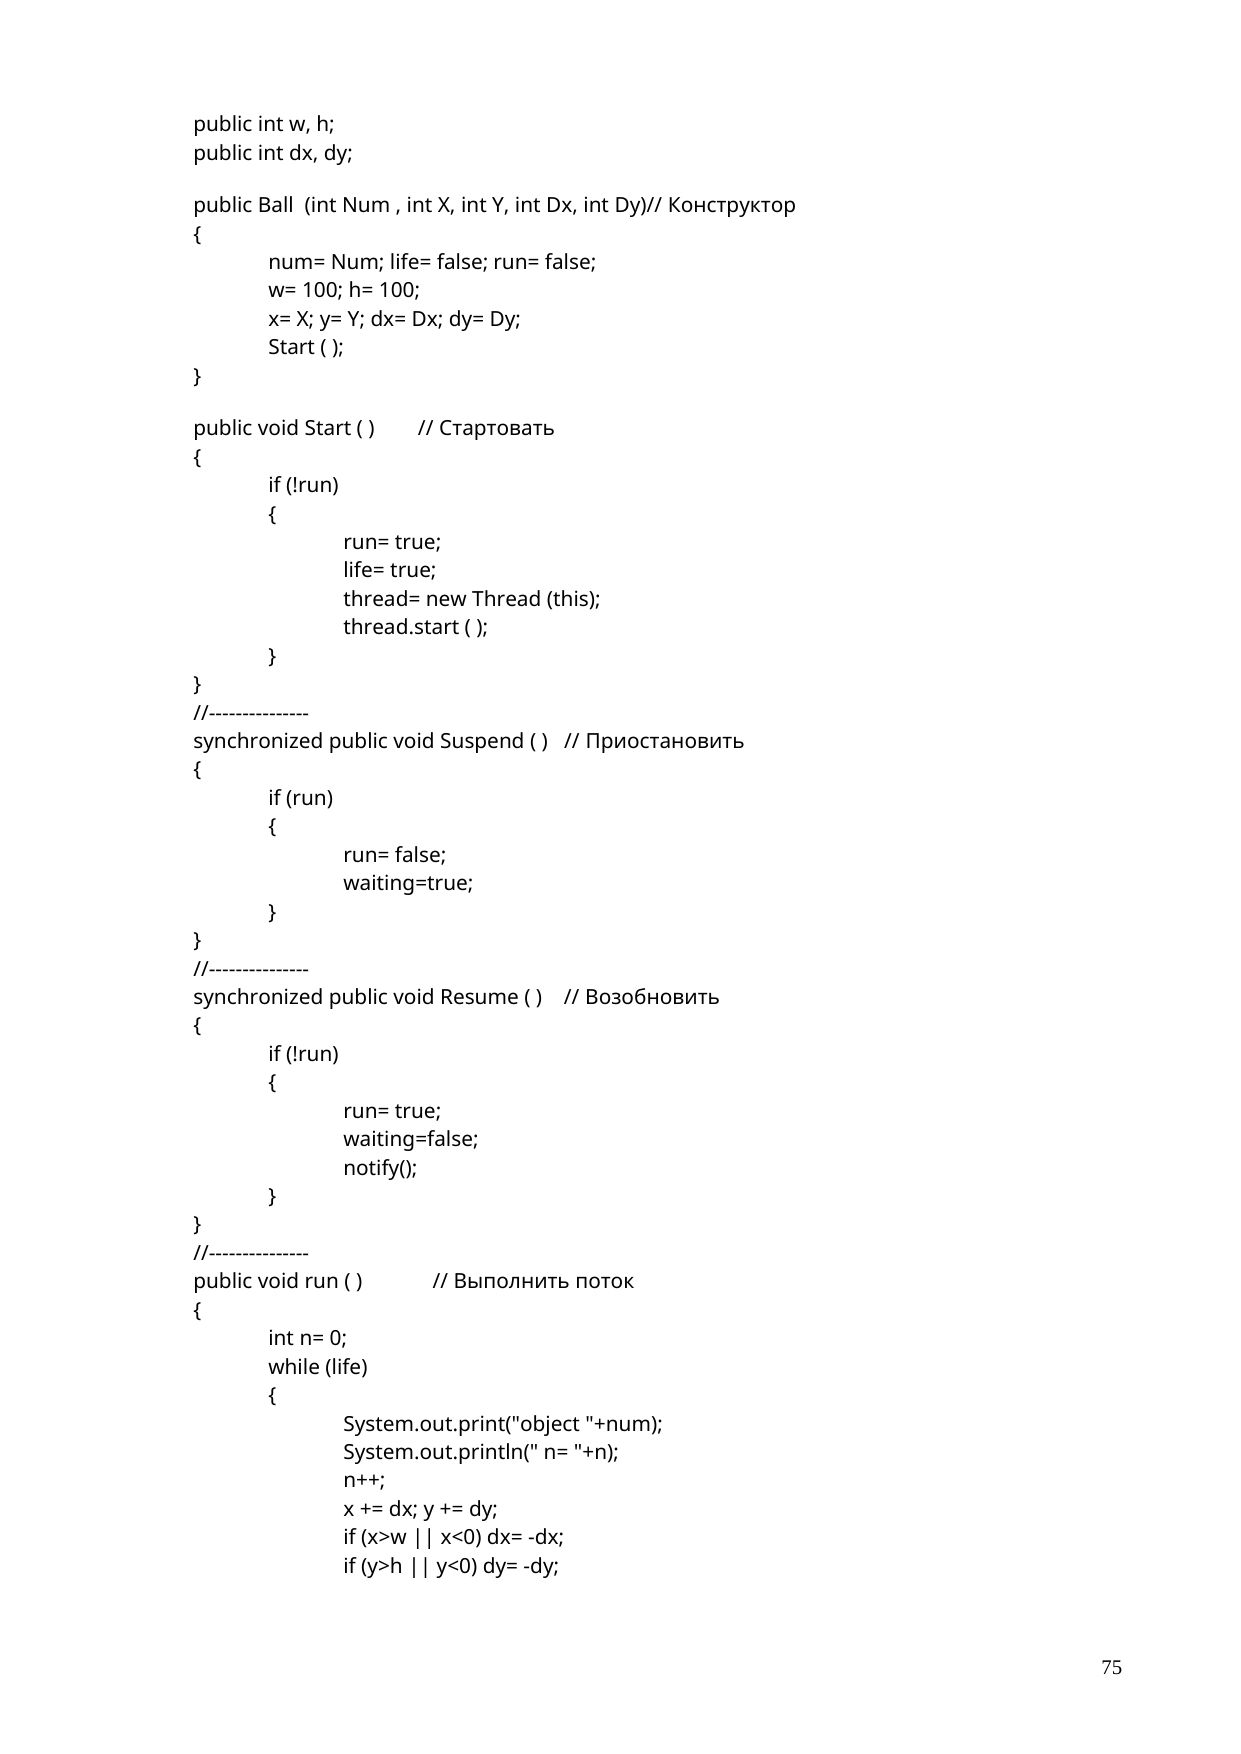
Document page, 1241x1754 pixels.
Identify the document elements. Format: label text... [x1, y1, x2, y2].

text synchronized public void Suspend ( ) // Приостановить [118, 726, 1122, 754]
text { [118, 754, 1122, 783]
text } [118, 1209, 1122, 1238]
text if (run) [118, 783, 1122, 811]
text public int w, h; [118, 109, 1122, 138]
text x= X; y= Y; dx= Dx; dy= Dy; [118, 304, 1122, 332]
text waiting=false; [118, 1124, 1122, 1153]
text } [118, 669, 1122, 698]
text } [118, 925, 1122, 954]
text System.out.println(" n= "+n); [118, 1437, 1122, 1466]
text n++; [118, 1466, 1122, 1494]
text notify(); [118, 1153, 1122, 1181]
text } [118, 641, 1122, 669]
text } [118, 1181, 1122, 1209]
text } [118, 361, 1122, 389]
text w= 100; h= 100; [118, 276, 1122, 304]
text //--------------- [118, 1238, 1122, 1266]
text } [118, 897, 1122, 925]
text //--------------- [118, 954, 1122, 982]
text thread= new Thread (this); [118, 584, 1122, 612]
text //--------------- [118, 698, 1122, 726]
text life= true; [118, 556, 1122, 584]
text run= true; [118, 527, 1122, 556]
text public void run ( ) // Выполнить поток [118, 1266, 1122, 1295]
text { [118, 442, 1122, 470]
text x += dx; y += dy; [118, 1494, 1122, 1522]
text { [118, 219, 1122, 247]
text { [118, 1011, 1122, 1039]
text public void Start ( ) // Стартовать [118, 413, 1122, 442]
text if (!run) [118, 470, 1122, 499]
text int n= 0; [118, 1323, 1122, 1352]
text while (life) [118, 1352, 1122, 1380]
text Start ( ); [118, 332, 1122, 361]
text public int dx, dy; [118, 138, 1122, 166]
text num= Num; life= false; run= false; [118, 247, 1122, 276]
text waiting=true; [118, 868, 1122, 897]
text run= true; [118, 1096, 1122, 1124]
text { [118, 1380, 1122, 1409]
text if (x>w || x<0) dx= -dx; [118, 1522, 1122, 1551]
text if (!run) [118, 1039, 1122, 1067]
text { [118, 811, 1122, 840]
text synchronized public void Resume ( ) // Возобновить [118, 982, 1122, 1011]
text public Ball (int Num , int X, int Y, int Dx, int Dy)// Конструктор [118, 190, 1122, 219]
text run= false; [118, 840, 1122, 868]
text System.out.print("object "+num); [118, 1409, 1122, 1437]
text { [118, 1067, 1122, 1096]
text thread.start ( ); [118, 612, 1122, 641]
text { [118, 1295, 1122, 1323]
text { [118, 499, 1122, 527]
text if (y>h || y<0) dy= -dy; [118, 1551, 1122, 1579]
